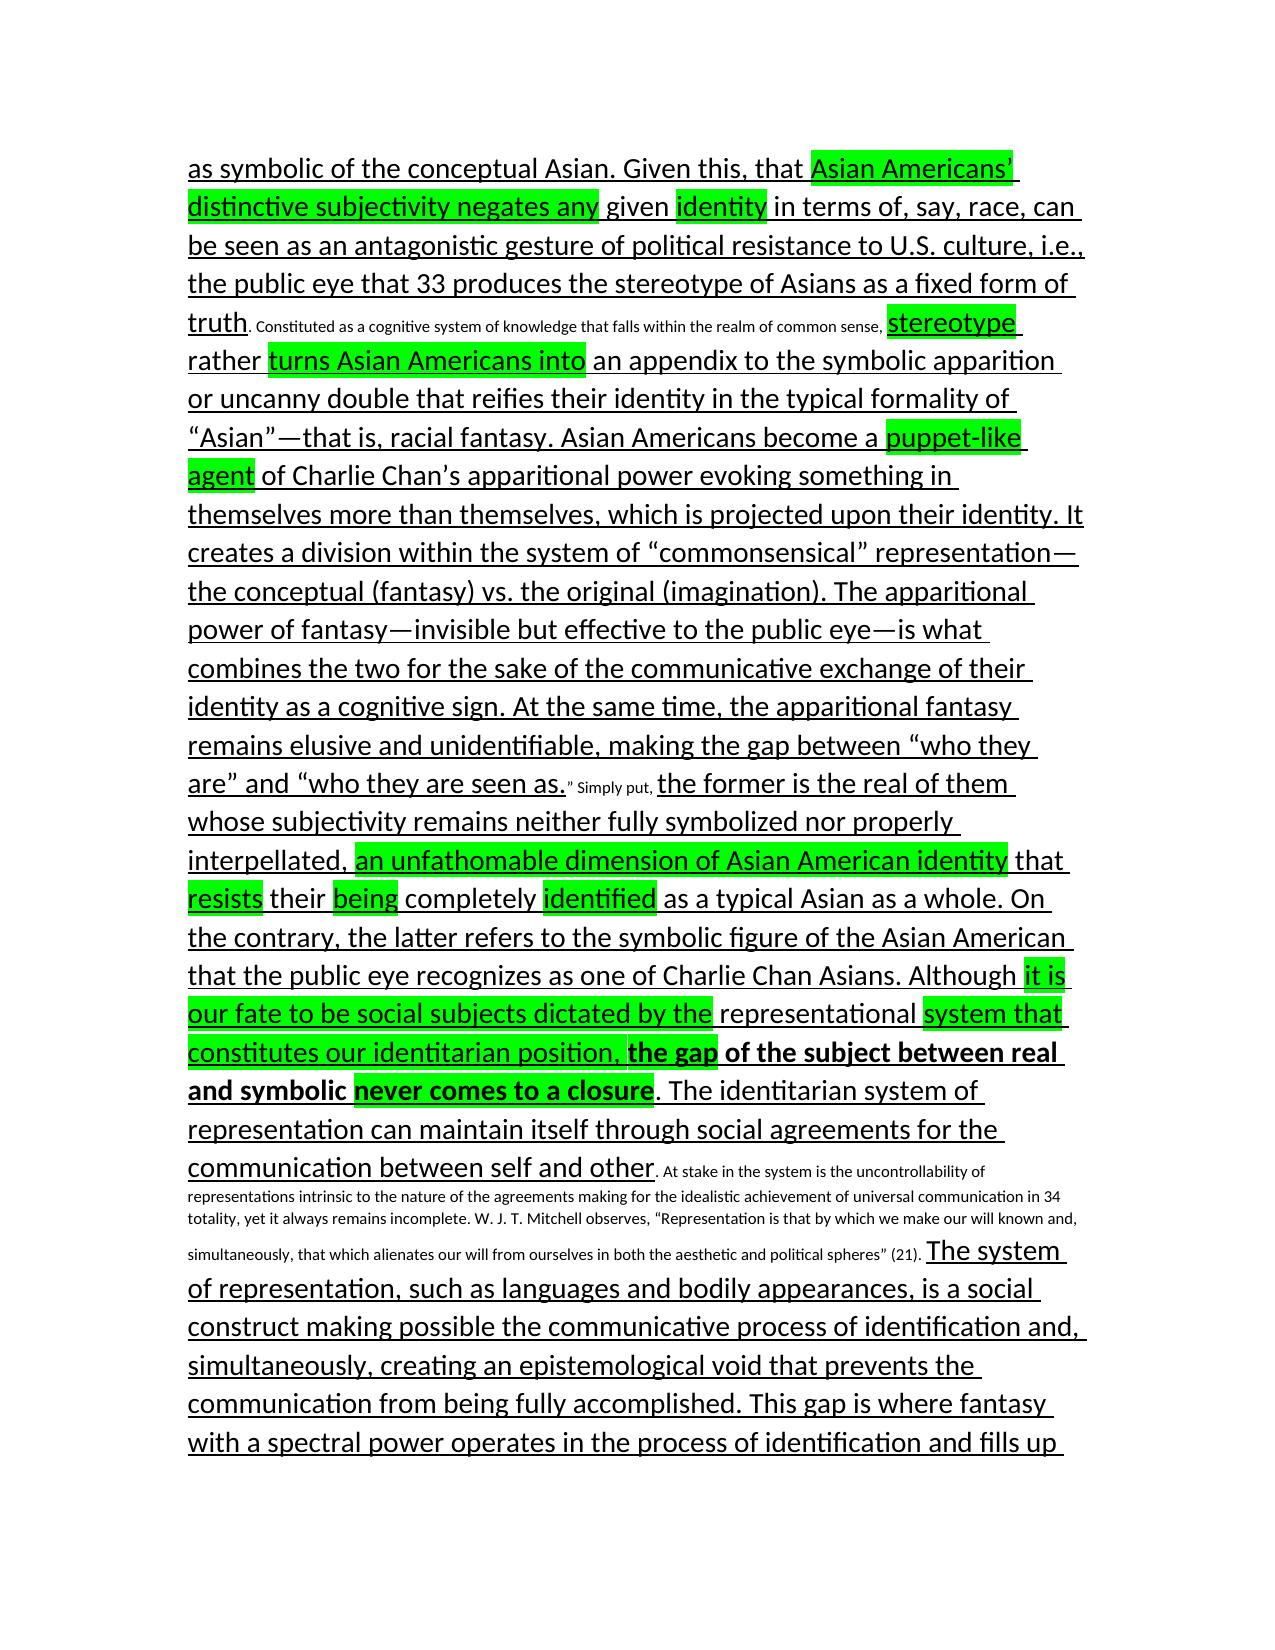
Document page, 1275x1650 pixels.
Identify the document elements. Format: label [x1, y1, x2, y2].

text [187, 150, 1087, 1339]
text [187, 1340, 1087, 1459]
